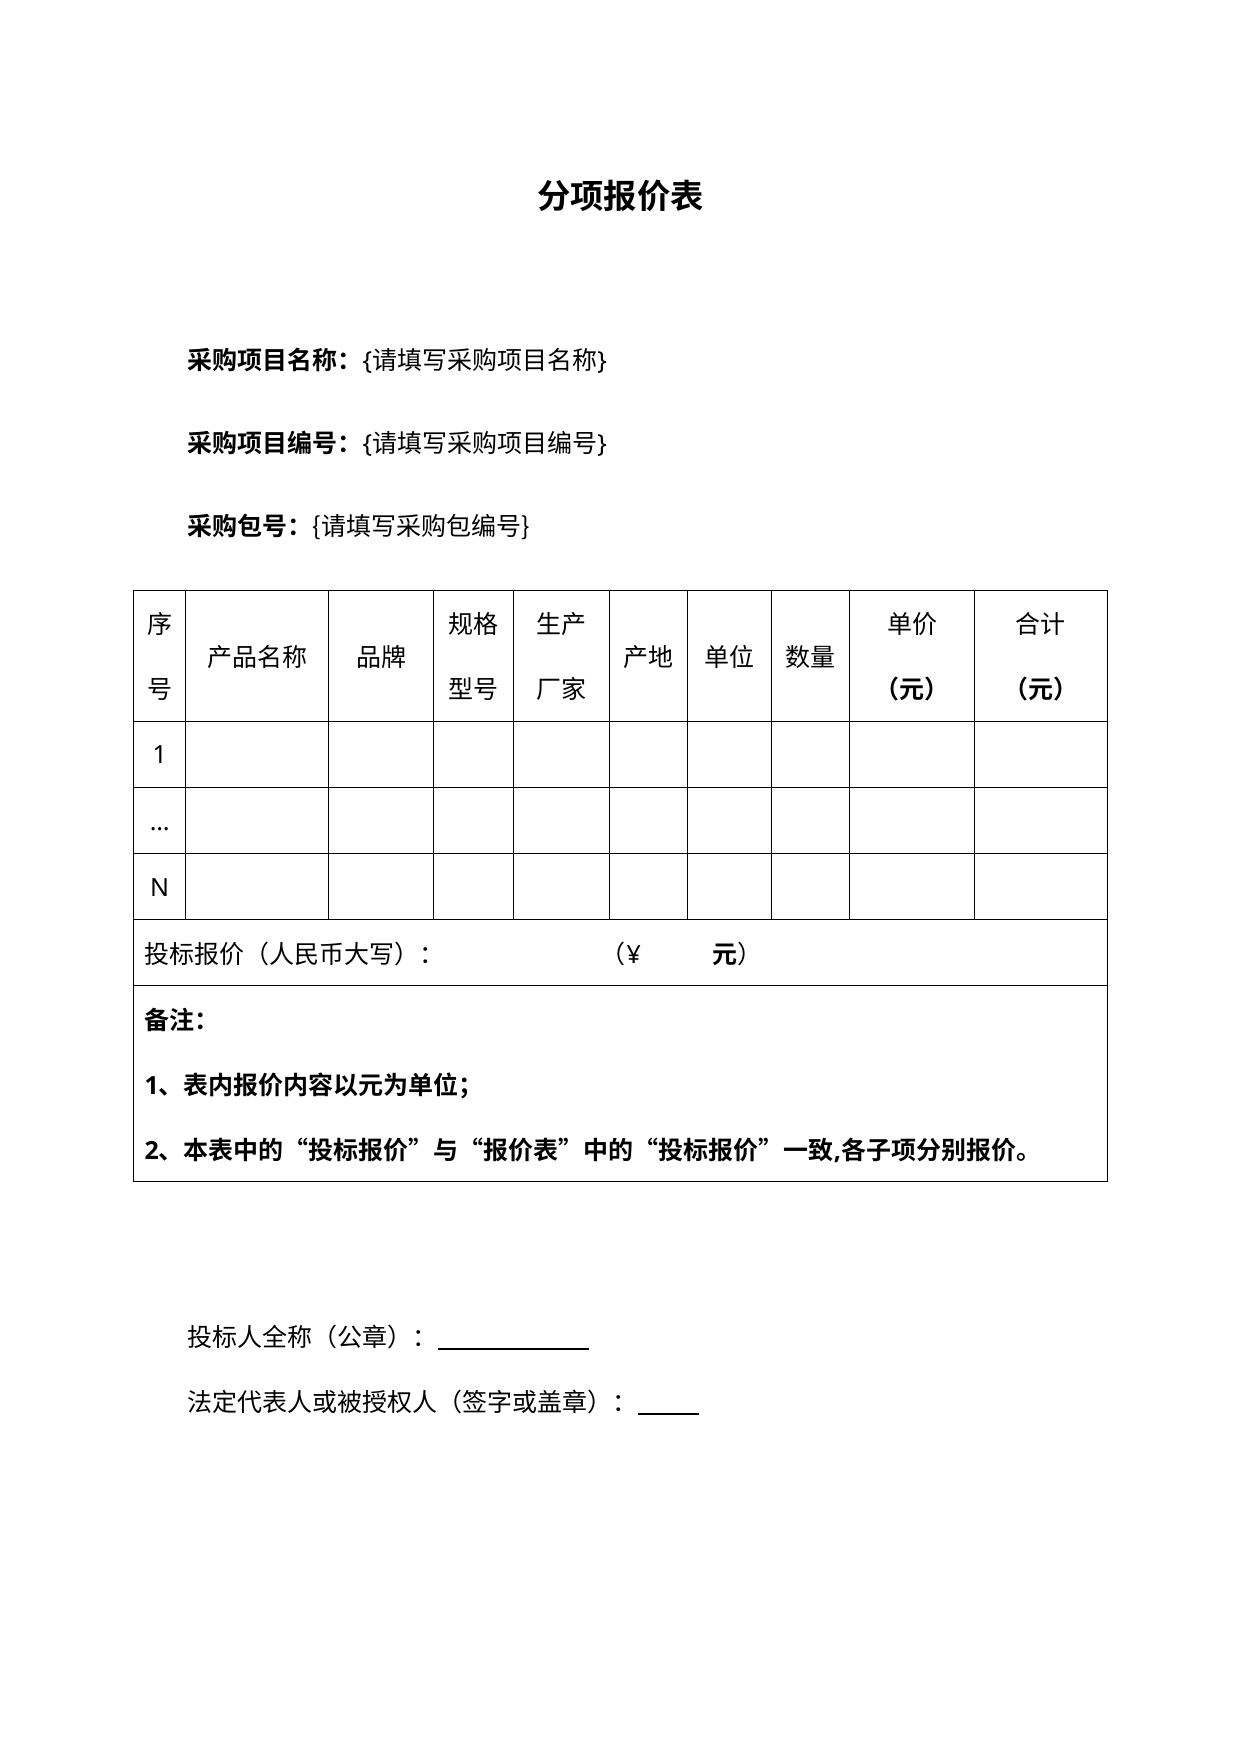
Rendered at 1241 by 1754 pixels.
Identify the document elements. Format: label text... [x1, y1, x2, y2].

table_cell [688, 854, 771, 919]
table_header 单位 [688, 591, 771, 721]
table_cell N [134, 854, 185, 919]
table_header 序号 [134, 591, 185, 721]
table_cell [975, 854, 1107, 919]
table_cell [186, 854, 328, 919]
table_cell [610, 854, 687, 919]
text 分项报价表 [187, 162, 1053, 227]
table_cell [975, 788, 1107, 853]
table_cell [772, 854, 849, 919]
table_header 数量 [772, 591, 849, 721]
table_cell … [134, 788, 185, 853]
table_cell 备注： 表内报价内容以元为单位； 本表中的“投标报价”与“报价表”中的“投标报价”一致,各子项分别报价。 [134, 986, 1107, 1181]
table_cell [329, 854, 433, 919]
table_cell [434, 722, 513, 787]
table_cell [610, 788, 687, 853]
table_cell [514, 722, 609, 787]
table_cell [850, 854, 974, 919]
table_cell [850, 788, 974, 853]
table_header 产地 [610, 591, 687, 721]
table_cell [186, 722, 328, 787]
table_cell [772, 788, 849, 853]
table_cell [329, 722, 433, 787]
table_cell [610, 722, 687, 787]
table_header 合计 （元） [975, 591, 1107, 721]
table_cell [850, 722, 974, 787]
table_header 品牌 [329, 591, 433, 721]
table_cell 投标报价（人民币大写）： （¥ 元） [134, 920, 1107, 985]
table_cell [329, 788, 433, 853]
table_cell 1 [134, 722, 185, 787]
table_cell [434, 788, 513, 853]
text 采购包号：{请填写采购包编号} [187, 492, 1053, 557]
table_header 规格型号 [434, 591, 513, 721]
table_cell [514, 788, 609, 853]
table_header 产品名称 [186, 591, 328, 721]
text 投标人全称（公章）： [187, 1303, 1053, 1368]
table_cell [688, 722, 771, 787]
table_header 生产厂家 [514, 591, 609, 721]
text 采购项目名称：{请填写采购项目名称} [187, 326, 1053, 391]
text 法定代表人或被授权人（签字或盖章）： [187, 1368, 1053, 1433]
table_cell [514, 854, 609, 919]
table_cell [772, 722, 849, 787]
table_cell [688, 788, 771, 853]
table_cell [186, 788, 328, 853]
table_header 单价 （元） [850, 591, 974, 721]
table_cell [975, 722, 1107, 787]
text 采购项目编号：{请填写采购项目编号} [187, 409, 1053, 474]
table_cell [434, 854, 513, 919]
